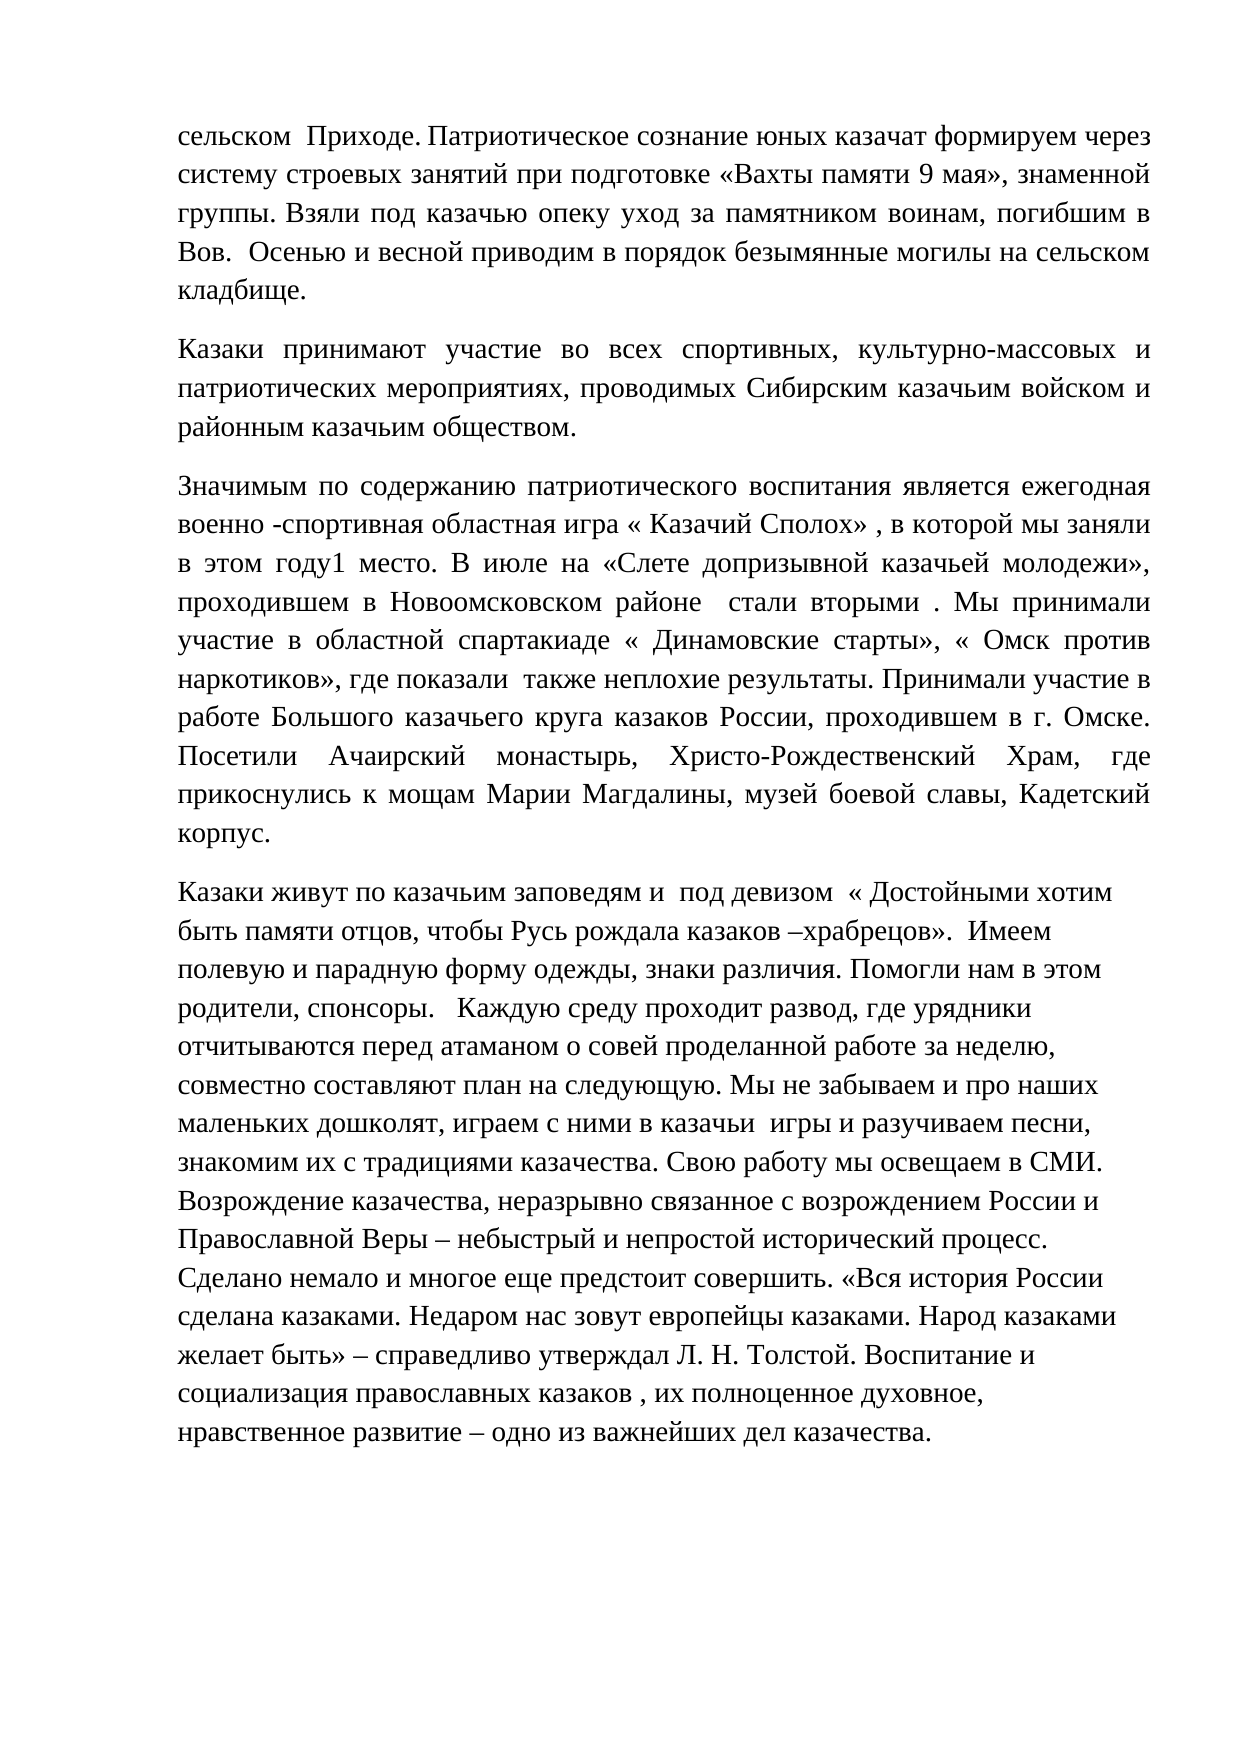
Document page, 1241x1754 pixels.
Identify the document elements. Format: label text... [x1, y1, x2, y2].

text Казаки принимают участие во всех спортивных, культурно-массовых и патриотических мероприятиях, проводимых Сибирским казачьим войском и районным казачьим обществом. [177, 332, 1152, 442]
text Значимым по содержанию патриотического воспитания является ежегодная военно -спортивная областная игра « Казачий Сполох» , в которой мы заняли в этом году1 место. В июле на «Слете допризывной казачьей молодежи», проходившем в Новоомсковском районе стали вторыми . Мы принимали участие в областной спартакиаде « Динамовские старты», « Омск против наркотиков», где показали также неплохие результаты. Принимали участие в работе Большого казачьего круга казаков России, проходившем в г. Омске. Посетили Ачаирский монастырь, Христо-Рождественский Храм, где прикоснулись к мощам Марии Магдалины, музей боевой славы, Кадетский корпус. [177, 468, 1152, 848]
text Казаки живут по казачьим заповедям и под девизом « Достойными хотим быть памяти отцов, чтобы Русь рождала казаков –храбрецов». Имеем полевую и парадную форму одежды, знаки различия. Помогли нам в этом родители, спонсоры. Каждую среду проходит развод, где урядники отчитываются перед атаманом о совей проделанной работе за неделю, совместно составляют план на следующую. Мы не забываем и про наших маленьких дошколят, играем с ними в казачьи игры и разучиваем песни, знакомим их с традициями казачества. Свою работу мы освещаем в СМИ. Возрождение казачества, неразрывно связанное с возрождением России и Православной Веры – небыстрый и непростой исторический процесс. Сделано немало и многое еще предстоит совершить. «Вся история России сделана казаками. Недаром нас зовут европейцы казаками. Народ казаками желает быть» – справедливо утверждал Л. Н. Толстой. Воспитание и социализация православных казаков , их полноценное духовное, нравственное развитие – одно из важнейших дел казачества. [177, 874, 1152, 1447]
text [177, 118, 1152, 306]
